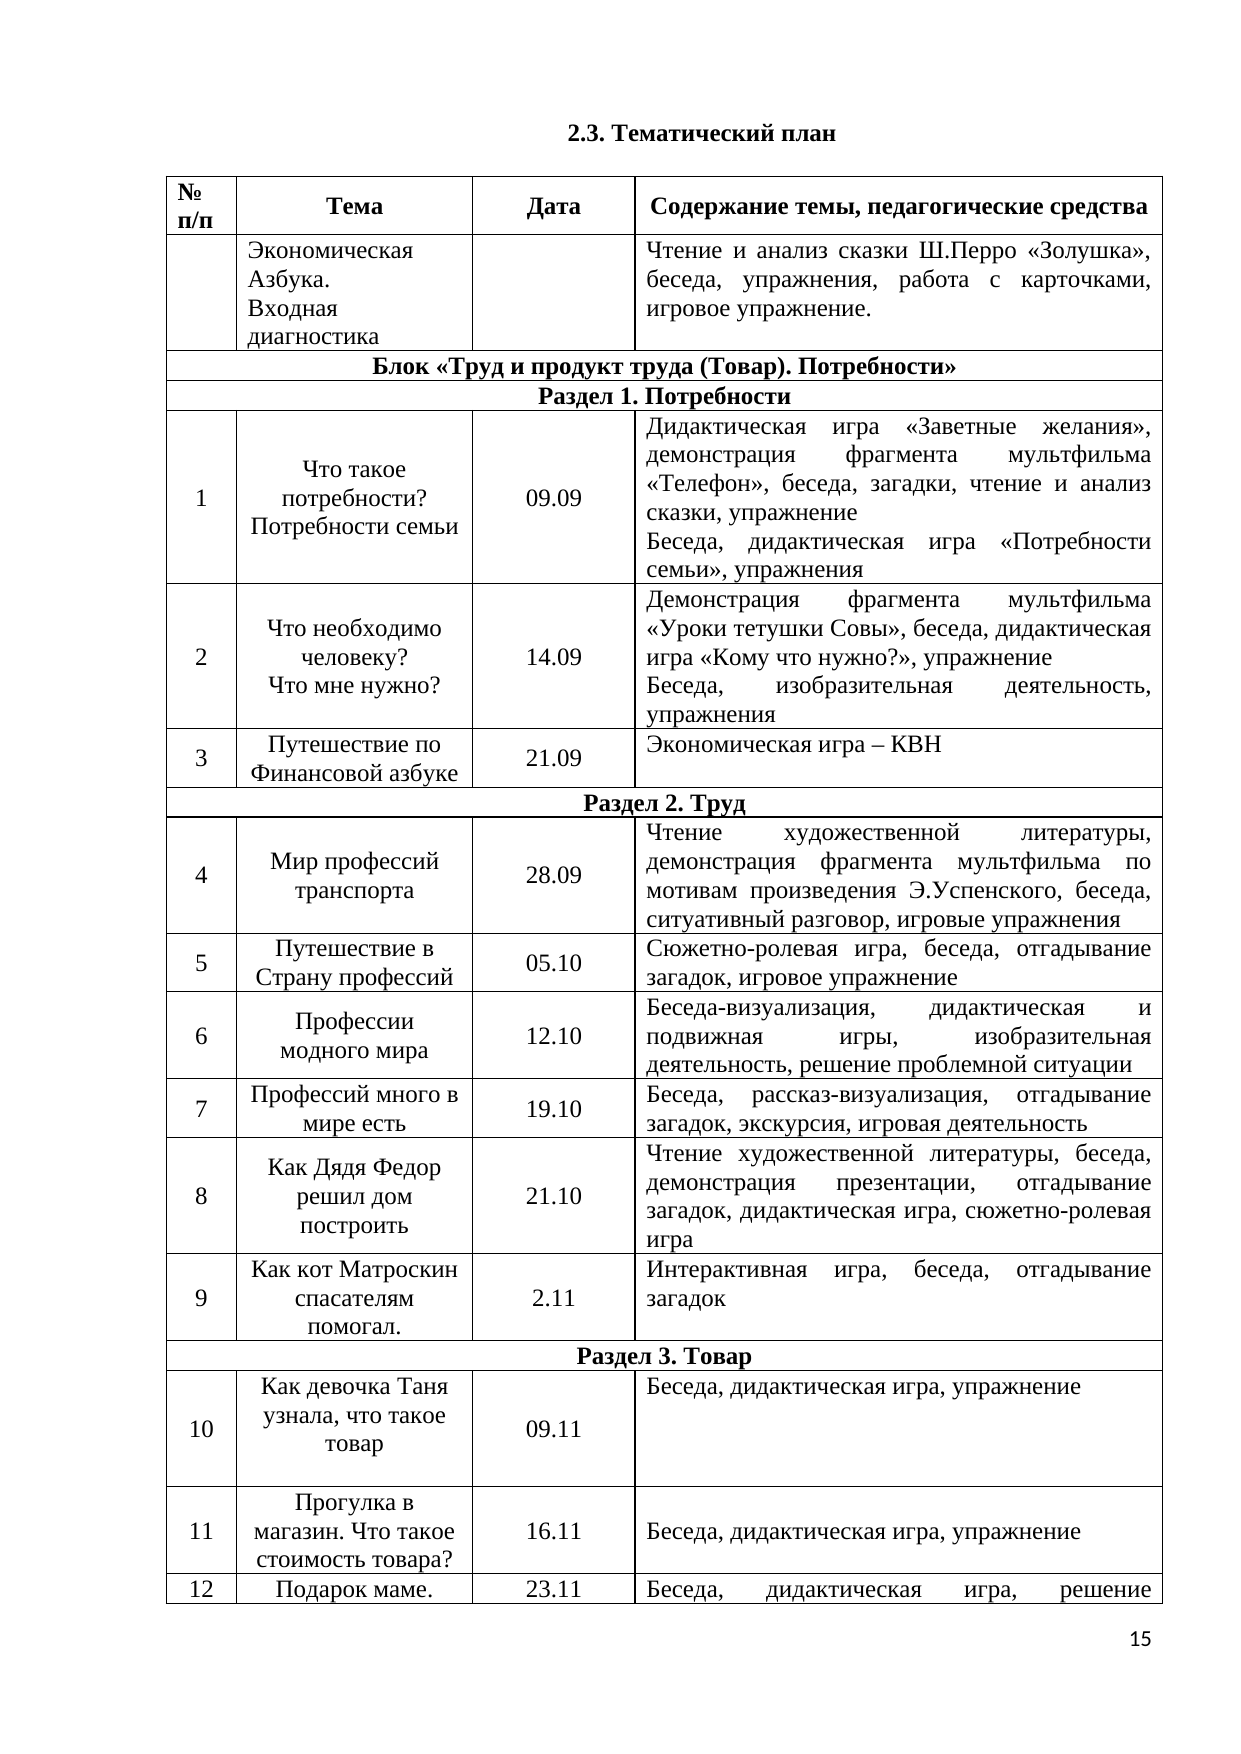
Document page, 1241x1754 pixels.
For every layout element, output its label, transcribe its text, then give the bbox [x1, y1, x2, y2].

table_cell Беседа, дидактическая игра, упражнение [636, 1487, 1162, 1573]
table_header Дата [473, 177, 634, 234]
table_cell 10 [167, 1371, 236, 1486]
table_cell 23.11 [473, 1574, 634, 1603]
table_cell Раздел 3. Товар [167, 1341, 1162, 1370]
table_cell Беседа, рассказ-визуализация, отгадывание загадок, экскурсия, игровая деятельность [636, 1079, 1162, 1137]
table_cell 14.09 [473, 584, 634, 728]
table_cell Прогулка в магазин. Что такое стоимость товара? [237, 1487, 472, 1573]
table_cell Как кот Матроскин спасателям помогал. [237, 1254, 472, 1340]
table_cell 12 [167, 1574, 236, 1603]
table_cell 11 [167, 1487, 236, 1573]
table_cell 21.10 [473, 1138, 634, 1253]
table_cell Путешествие в Страну профессий [237, 934, 472, 991]
table_cell 7 [167, 1079, 236, 1137]
list 2.3. Тематический план [252, 118, 1152, 147]
table_cell Демонстрация фрагмента мультфильма «Уроки тетушки Совы», беседа, дидактическая игра «Кому что нужно?», упражнение Беседа, изобразительная деятельность, упражнения [636, 584, 1162, 728]
table_cell Сюжетно-ролевая игра, беседа, отгадывание загадок, игровое упражнение [636, 934, 1162, 991]
table_cell 1 [167, 411, 236, 583]
table_cell Профессии модного мира [237, 992, 472, 1078]
table_cell 09.09 [473, 411, 634, 583]
table_cell Как Дядя Федор решил дом построить [237, 1138, 472, 1253]
table_cell Чтение художественной литературы, беседа, демонстрация презентации, отгадывание загадок, дидактическая игра, сюжетно-ролевая игра [636, 1138, 1162, 1253]
table_cell Что необходимо человеку? Что мне нужно? [237, 584, 472, 728]
table_cell Интерактивная игра, беседа, отгадывание загадок [636, 1254, 1162, 1340]
table_cell Как девочка Таня узнала, что такое товар [237, 1371, 472, 1486]
table_cell Раздел 2. Труд [167, 788, 1162, 816]
table_cell 09.11 [473, 1371, 634, 1486]
table_cell 5 [167, 934, 236, 991]
table_header Содержание темы, педагогические средства [636, 177, 1162, 234]
table_cell [167, 235, 236, 350]
table_cell Экономическая игра – КВН [636, 729, 1162, 787]
table_cell 2.11 [473, 1254, 634, 1340]
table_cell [237, 1574, 472, 1603]
table_cell Блок «Труд и продукт труда (Товар). Потребности» [167, 351, 1162, 380]
table_header Тема [237, 177, 472, 234]
table_cell 6 [167, 992, 236, 1078]
table_cell 3 [167, 729, 236, 787]
table_cell Дидактическая игра «Заветные желания», демонстрация фрагмента мультфильма «Телефон», беседа, загадки, чтение и анализ сказки, упражнение Беседа, дидактическая игра «Потребности семьи», упражнения [636, 411, 1162, 583]
table_cell 21.09 [473, 729, 634, 787]
table_cell 8 [167, 1138, 236, 1253]
table_cell [473, 235, 634, 350]
table_cell Раздел 1. Потребности [167, 381, 1162, 410]
table_cell Путешествие по Финансовой азбуке [237, 729, 472, 787]
table_cell 12.10 [473, 992, 634, 1078]
table_cell 2 [167, 584, 236, 728]
table_cell Чтение и анализ сказки Ш.Перро «Золушка», беседа, упражнения, работа с карточками, игровое упражнение. [636, 235, 1162, 350]
table_cell Что такое потребности? Потребности семьи [237, 411, 472, 583]
table_cell 28.09 [473, 818, 634, 932]
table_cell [636, 1574, 1162, 1603]
table_cell Мир профессий транспорта [237, 818, 472, 932]
table_header № п/п [167, 177, 236, 234]
table_cell 19.10 [473, 1079, 634, 1137]
table_cell 4 [167, 818, 236, 932]
table_cell 05.10 [473, 934, 634, 991]
table_cell Беседа-визуализация, дидактическая и подвижная игры, изобразительная деятельность, решение проблемной ситуации [636, 992, 1162, 1078]
table_cell 16.11 [473, 1487, 634, 1573]
table_cell 9 [167, 1254, 236, 1340]
table_cell Беседа, дидактическая игра, упражнение [636, 1371, 1162, 1486]
table_cell Экономическая Азбука. Входная диагностика [237, 235, 472, 350]
table_cell Чтение художественной литературы, демонстрация фрагмента мультфильма по мотивам произведения Э.Успенского, беседа, ситуативный разговор, игровые упражнения [636, 818, 1162, 932]
table_cell Профессий много в мире есть [237, 1079, 472, 1137]
